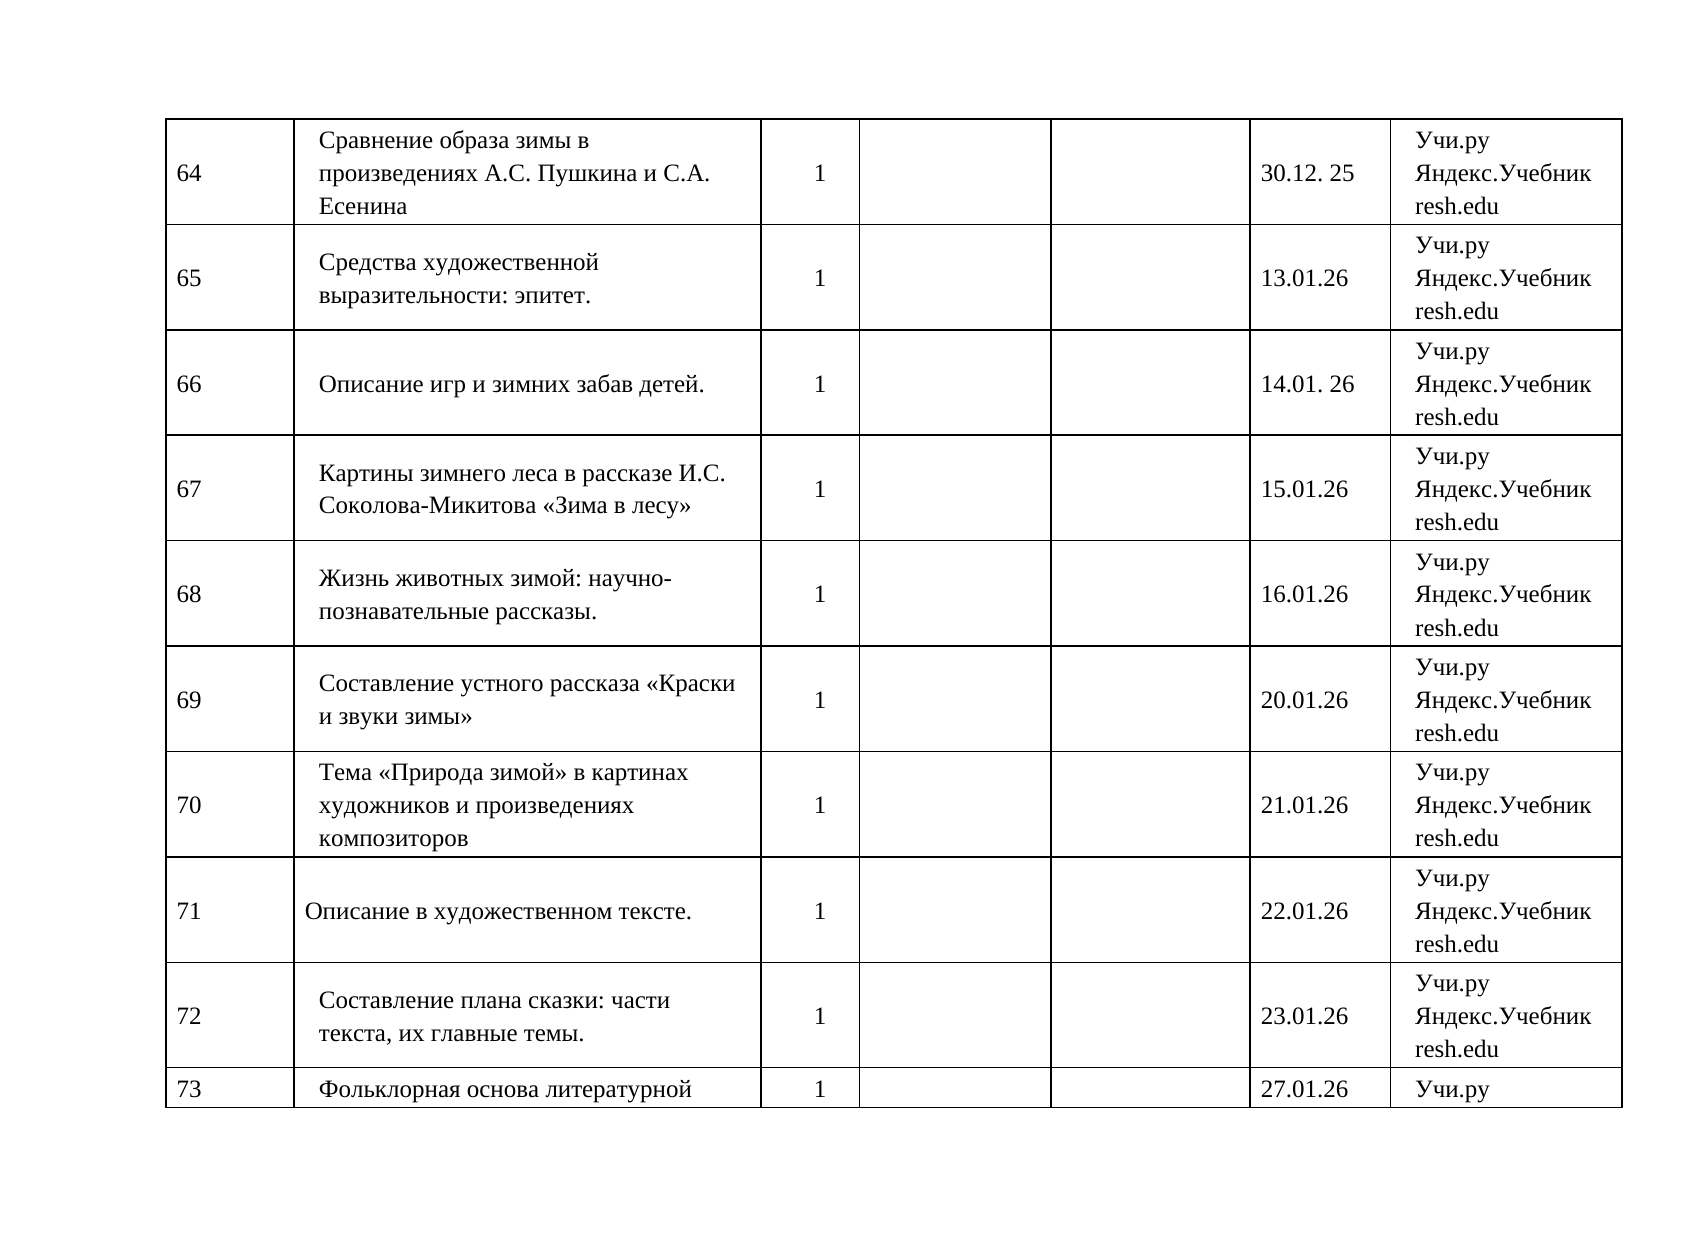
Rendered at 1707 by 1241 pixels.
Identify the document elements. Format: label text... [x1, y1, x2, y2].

table_cell [1052, 331, 1249, 434]
table_cell [860, 1068, 1050, 1107]
table_cell 1 [762, 436, 859, 540]
table_cell 20.01.26 [1251, 647, 1390, 751]
table_cell 16.01.26 [1251, 541, 1390, 645]
table_cell 30.12. 25 [1251, 120, 1390, 223]
table_cell [860, 436, 1050, 540]
table_cell 1 [762, 120, 859, 223]
table_cell [1052, 541, 1249, 645]
table_cell 1 [762, 331, 859, 434]
table_cell Учи.ру Яндекс.Учебник resh.edu [1391, 225, 1621, 329]
table_cell [860, 858, 1050, 961]
table_cell Учи.ру Яндекс.Учебник resh.edu [1391, 647, 1621, 751]
table_cell 1 [762, 541, 859, 645]
table_cell 1 [762, 752, 859, 856]
table_cell 13.01.26 [1251, 225, 1390, 329]
table_cell 23.01.26 [1251, 963, 1390, 1067]
table_cell Составление плана сказки: части текста, их главные темы. [295, 963, 760, 1067]
table_cell [860, 963, 1050, 1067]
table_cell 1 [762, 858, 859, 961]
table_cell 1 [762, 647, 859, 751]
table_cell 27.01.26 [1251, 1068, 1390, 1107]
table_cell 65 [167, 225, 293, 329]
table_cell [1052, 225, 1249, 329]
table_cell Учи.ру Яндекс.Учебник resh.edu [1391, 963, 1621, 1067]
table_cell Описание в художественном тексте. [295, 858, 760, 961]
table_cell [1052, 858, 1249, 961]
table_cell Тема «Природа зимой» в картинах художников и произведениях композиторов [295, 752, 760, 856]
table_cell 64 [167, 120, 293, 223]
table_cell 14.01. 26 [1251, 331, 1390, 434]
table_cell 67 [167, 436, 293, 540]
table_cell 69 [167, 647, 293, 751]
table_cell [860, 647, 1050, 751]
table_cell [1052, 647, 1249, 751]
table_cell [860, 120, 1050, 223]
table_cell Жизнь животных зимой: научно-познавательные рассказы. [295, 541, 760, 645]
table_cell [860, 752, 1050, 856]
table_cell [1052, 963, 1249, 1067]
table_cell Учи.ру Яндекс.Учебник resh.edu [1391, 436, 1621, 540]
table_cell Средства художественной выразительности: эпитет. [295, 225, 760, 329]
table_cell Учи.ру Яндекс.Учебник resh.edu [1391, 541, 1621, 645]
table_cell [1391, 1068, 1621, 1107]
table_cell [1052, 1068, 1249, 1107]
table_cell Сравнение образа зимы в произведениях А.С. Пушкина и С.А. Есенина [295, 120, 760, 223]
table_cell 1 [762, 225, 859, 329]
table_cell 68 [167, 541, 293, 645]
table_cell [860, 225, 1050, 329]
table_cell 73 [167, 1068, 293, 1107]
table_cell Составление устного рассказа «Краски и звуки зимы» [295, 647, 760, 751]
table_cell 70 [167, 752, 293, 856]
table_cell [1052, 752, 1249, 856]
table_cell 15.01.26 [1251, 436, 1390, 540]
table_cell [1052, 120, 1249, 223]
table_cell 72 [167, 963, 293, 1067]
table_cell 22.01.26 [1251, 858, 1390, 961]
table_cell [1052, 436, 1249, 540]
table_cell 1 [762, 963, 859, 1067]
table_cell [860, 541, 1050, 645]
table_cell Учи.ру Яндекс.Учебник resh.edu [1391, 858, 1621, 961]
table_cell 1 [762, 1068, 859, 1107]
table_cell 21.01.26 [1251, 752, 1390, 856]
table_cell [860, 331, 1050, 434]
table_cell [295, 1068, 760, 1107]
table_cell Картины зимнего леса в рассказе И.С. Соколова-Микитова «Зима в лесу» [295, 436, 760, 540]
table_cell Учи.ру Яндекс.Учебник resh.edu [1391, 752, 1621, 856]
table_cell Учи.ру Яндекс.Учебник resh.edu [1391, 331, 1621, 434]
table_cell 66 [167, 331, 293, 434]
table_cell Описание игр и зимних забав детей. [295, 331, 760, 434]
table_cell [1391, 120, 1621, 223]
table_cell 71 [167, 858, 293, 961]
